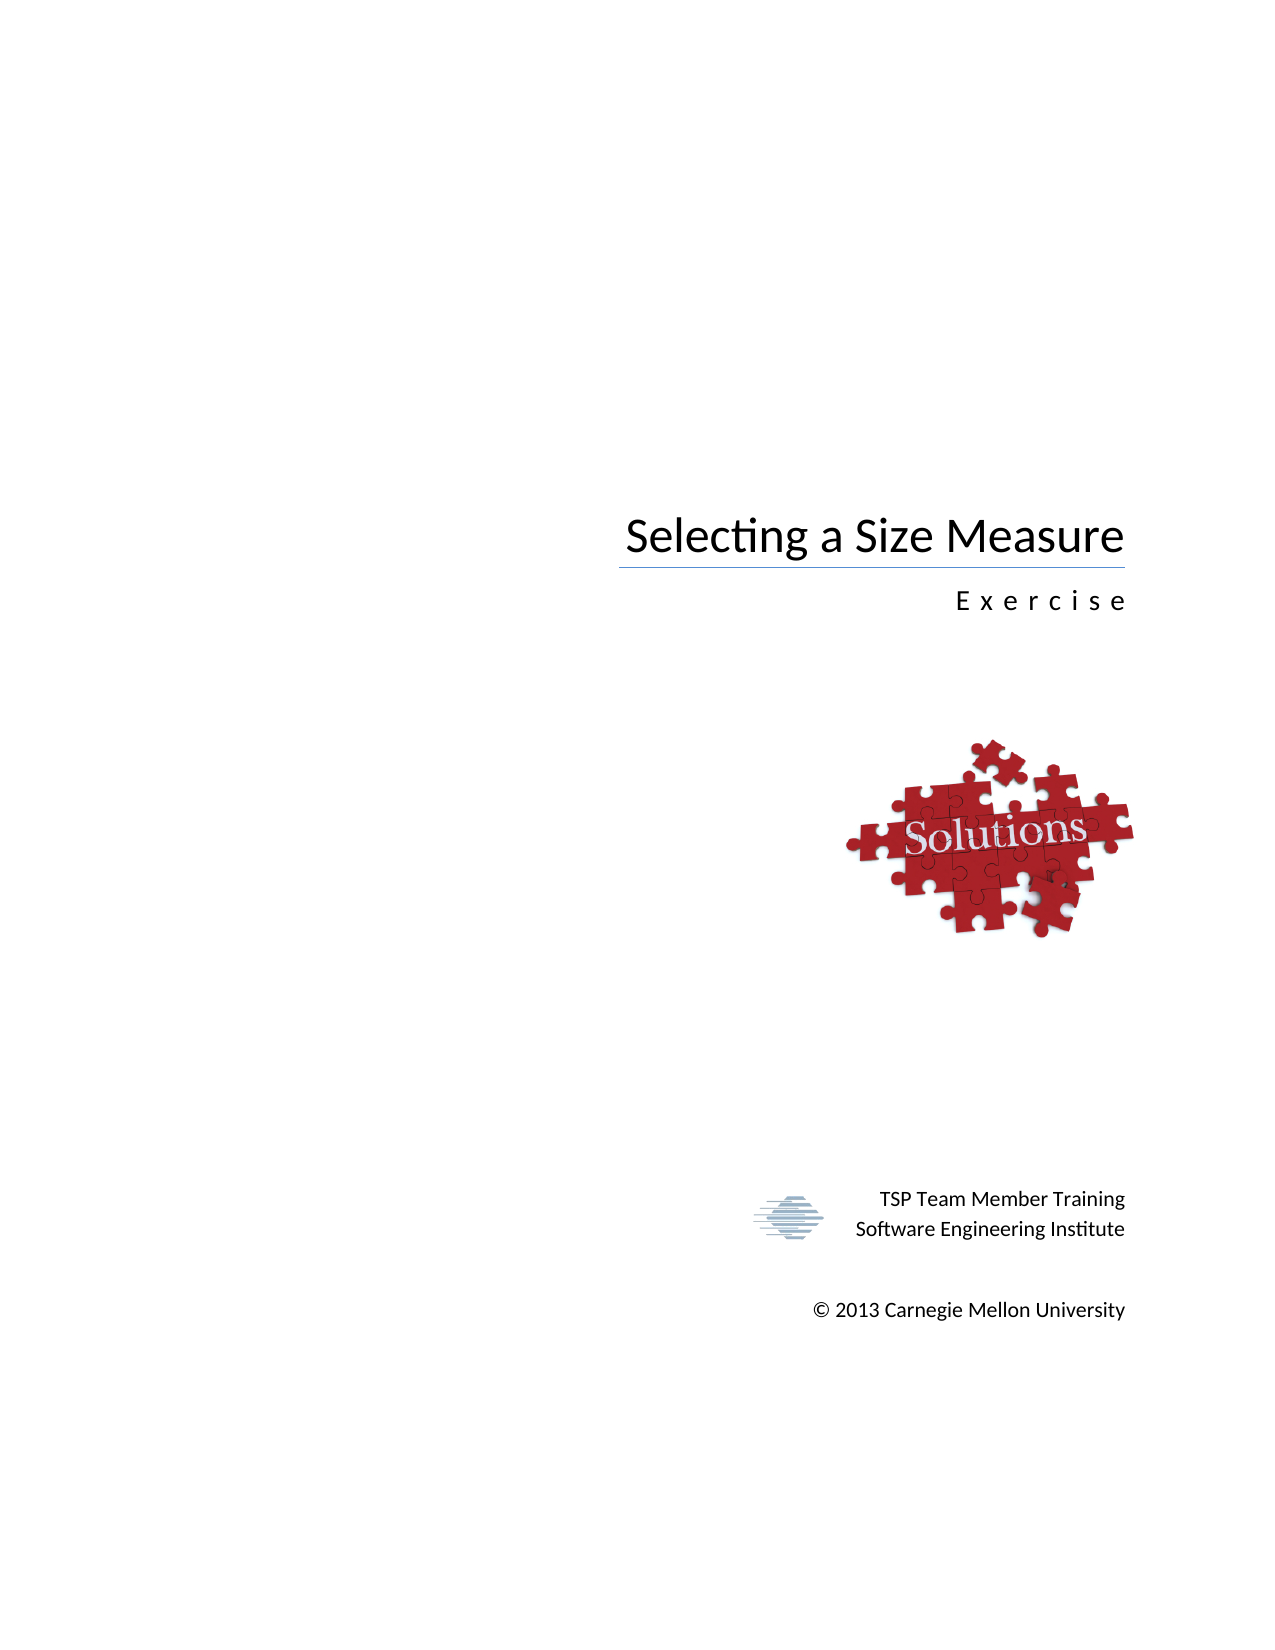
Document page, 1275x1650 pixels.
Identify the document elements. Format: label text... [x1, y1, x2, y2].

picture [751, 1196, 827, 1242]
text TSP Team Member Training Software Engineering Institute [150, 1185, 1125, 1242]
picture [826, 724, 1155, 953]
text Exercise [150, 582, 1125, 617]
text © 2013 Carnegie Mellon University [150, 1296, 1125, 1323]
text Selecting a Size Measure [619, 504, 1125, 567]
